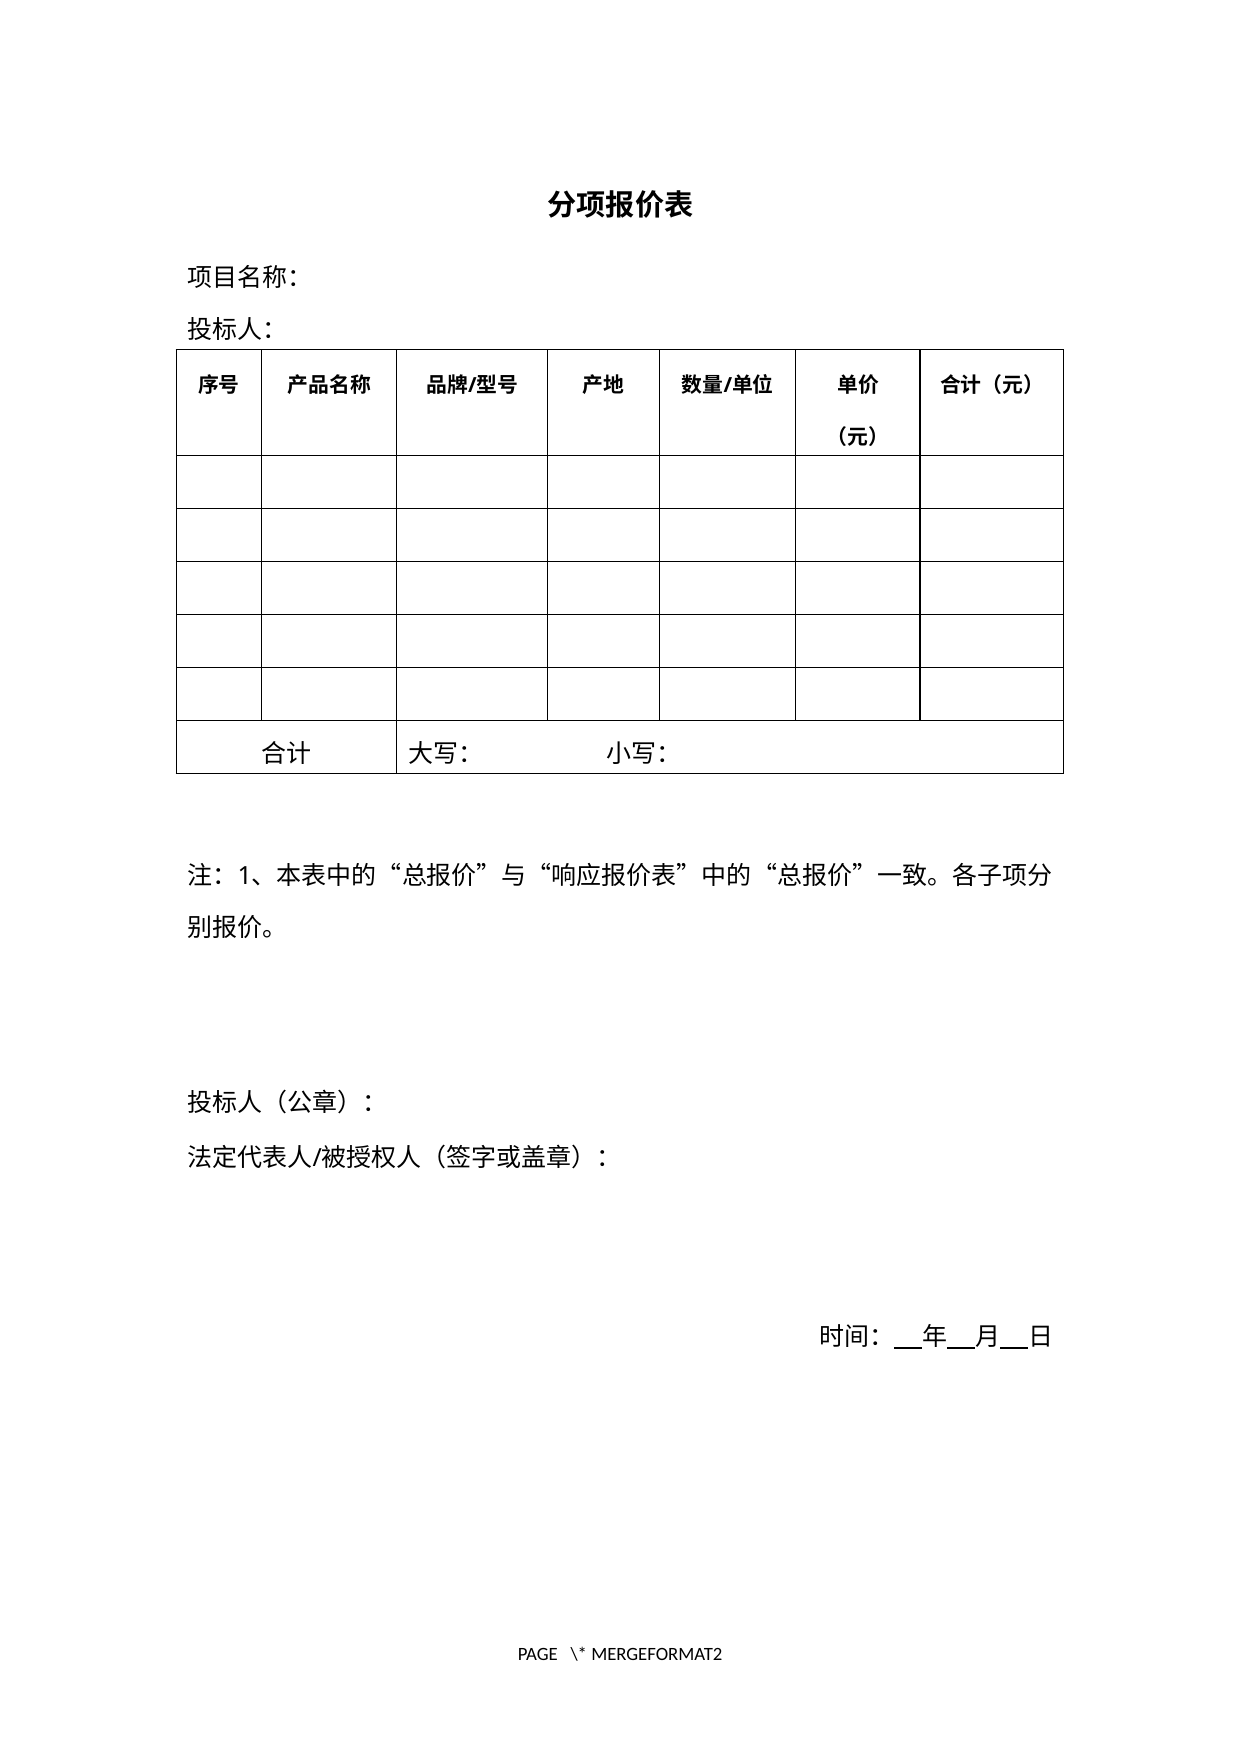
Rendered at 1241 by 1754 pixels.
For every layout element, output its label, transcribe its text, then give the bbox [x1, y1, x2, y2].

text 分项报价表 [187, 182, 1053, 224]
table_cell [921, 509, 1063, 561]
table_cell [262, 456, 396, 508]
table_cell [397, 615, 547, 667]
table_cell [796, 668, 919, 720]
text 法定代表人/被授权人（签字或盖章）： [187, 1137, 1053, 1173]
table_cell [660, 562, 795, 614]
table_cell [177, 562, 261, 614]
table_header 单价（元） [796, 350, 919, 454]
table_cell [660, 615, 795, 667]
table_cell [262, 509, 396, 561]
table_cell [921, 562, 1063, 614]
table_cell 大写： 小写： [397, 721, 1063, 773]
text 时间： 年 月 日 [187, 1316, 1053, 1353]
table_cell [177, 456, 261, 508]
table_cell [660, 509, 795, 561]
table_cell [397, 668, 547, 720]
text 注：1、本表中的“总报价”与“响应报价表”中的“总报价”一致。各子项分别报价。 [187, 842, 1053, 947]
text 项目名称： [187, 245, 1053, 297]
table_header 序号 [177, 350, 261, 454]
table_cell [262, 668, 396, 720]
table_cell [548, 562, 659, 614]
table_cell [397, 509, 547, 561]
table_cell [548, 668, 659, 720]
table_header 数量/单位 [660, 350, 795, 454]
table_cell [921, 668, 1063, 720]
table_cell [548, 456, 659, 508]
table_cell [660, 668, 795, 720]
text 投标人（公章）： [187, 1083, 1053, 1119]
table_cell [177, 509, 261, 561]
table_cell [548, 509, 659, 561]
table_cell [660, 456, 795, 508]
table_header 产地 [548, 350, 659, 454]
table_cell 合计 [177, 721, 396, 773]
table_header 品牌/型号 [397, 350, 547, 454]
table_cell [397, 562, 547, 614]
table_cell [796, 456, 919, 508]
table_cell [796, 562, 919, 614]
table_cell [921, 456, 1063, 508]
table_cell [796, 615, 919, 667]
text 投标人： [187, 297, 1053, 349]
table_cell [177, 615, 261, 667]
table_cell [548, 615, 659, 667]
table_header 合计（元） [921, 350, 1063, 454]
table_header 产品名称 [262, 350, 396, 454]
table_cell [397, 456, 547, 508]
table_cell [262, 615, 396, 667]
table_cell [796, 509, 919, 561]
table_cell [177, 668, 261, 720]
table_cell [262, 562, 396, 614]
table_cell [921, 615, 1063, 667]
